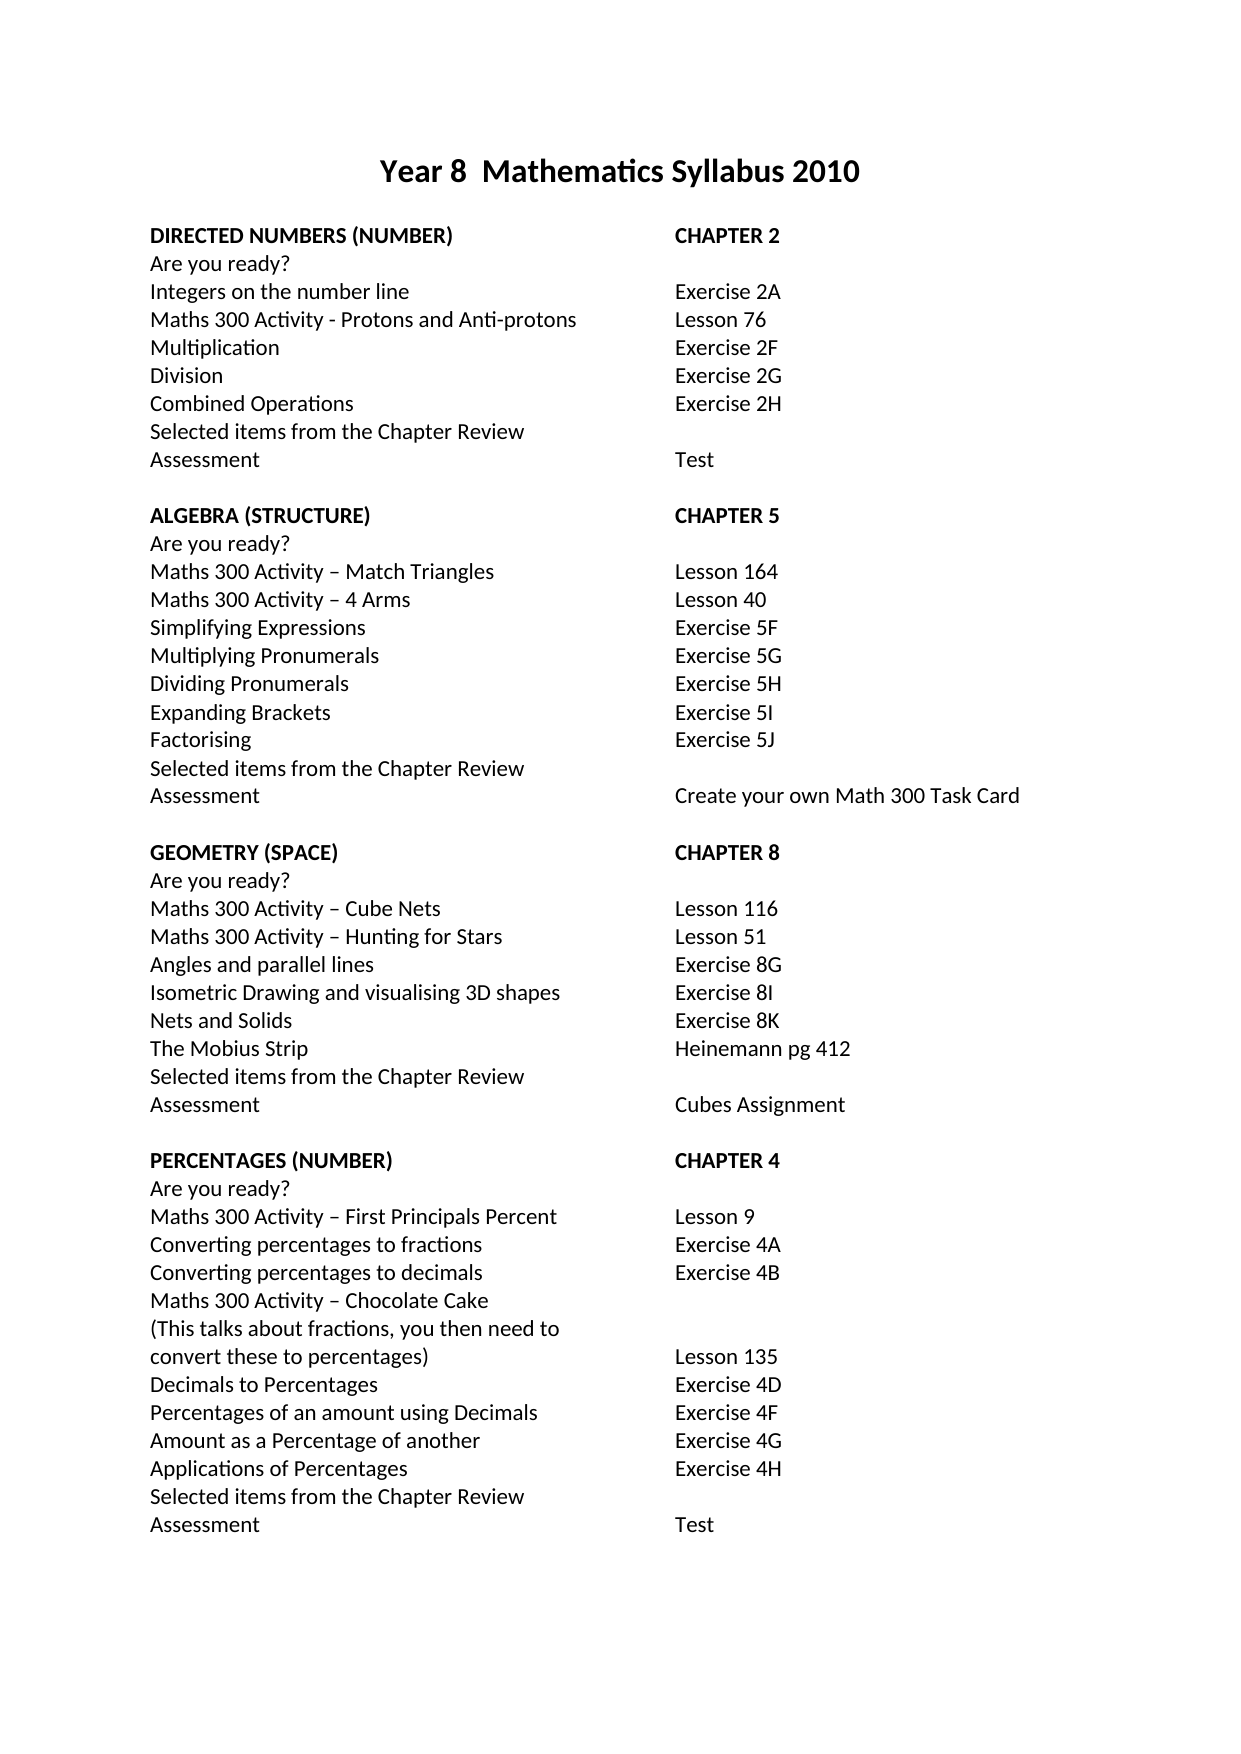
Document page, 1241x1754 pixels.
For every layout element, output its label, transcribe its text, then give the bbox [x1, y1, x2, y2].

text Are you ready? [150, 249, 1090, 277]
text Maths 300 Activity – Hunting for Stars Lesson 51 [150, 922, 1090, 950]
text Nets and Solids Exercise 8K [150, 1006, 1090, 1034]
text Selected items from the Chapter Review [150, 1482, 1090, 1510]
text Integers on the number line Exercise 2A Maths 300 Activity - Protons and Anti-protons Lesson 76 [150, 277, 1090, 333]
text Converting percentages to fractions Exercise 4A [150, 1230, 1090, 1258]
text Division Exercise 2G [150, 361, 1090, 389]
text The Mobius Strip Heinemann pg 412 [150, 1034, 1090, 1062]
text PERCENTAGES (NUMBER) CHAPTER 4 [150, 1146, 1090, 1174]
text Selected items from the Chapter Review [150, 1062, 1090, 1090]
text Dividing Pronumerals Exercise 5H [150, 669, 1090, 698]
text Selected items from the Chapter Review [150, 754, 1090, 782]
text Assessment Cubes Assignment [150, 1090, 1090, 1118]
text Expanding Brackets Exercise 5I [150, 698, 1090, 726]
text Decimals to Percentages Exercise 4D [150, 1370, 1090, 1398]
text (This talks about fractions, you then need to [150, 1314, 1090, 1342]
text Assessment Test [150, 1510, 1090, 1538]
text convert these to percentages) Lesson 135 [150, 1342, 1090, 1370]
text Simplifying Expressions Exercise 5F [150, 613, 1090, 642]
text Maths 300 Activity – Match Triangles Lesson 164 [150, 557, 1090, 586]
text ALGEBRA (STRUCTURE) CHAPTER 5 [150, 501, 1090, 529]
text DIRECTED NUMBERS (NUMBER) CHAPTER 2 [150, 221, 1090, 249]
text Are you ready? [150, 1174, 1090, 1202]
text Converting percentages to decimals Exercise 4B [150, 1258, 1090, 1286]
text Multiplication Exercise 2F [150, 333, 1090, 361]
text Are you ready? [150, 529, 1090, 557]
text Are you ready? [150, 866, 1090, 894]
text Maths 300 Activity – 4 Arms Lesson 40 [150, 586, 1090, 613]
text Year 8 Mathematics Syllabus 2010 [150, 150, 1090, 191]
text Factorising Exercise 5J [150, 726, 1090, 754]
text Amount as a Percentage of another Exercise 4G [150, 1426, 1090, 1454]
text Assessment Create your own Math 300 Task Card [150, 782, 1090, 810]
text Assessment Test [150, 445, 1090, 473]
text Maths 300 Activity – First Principals Percent Lesson 9 [150, 1202, 1090, 1230]
text Isometric Drawing and visualising 3D shapes Exercise 8I [150, 978, 1090, 1006]
text Maths 300 Activity – Cube Nets Lesson 116 [150, 894, 1090, 922]
text Percentages of an amount using Decimals Exercise 4F [150, 1398, 1090, 1426]
text Angles and parallel lines Exercise 8G [150, 950, 1090, 978]
text Combined Operations Exercise 2H [150, 389, 1090, 417]
text Multiplying Pronumerals Exercise 5G [150, 642, 1090, 669]
text Maths 300 Activity – Chocolate Cake [150, 1286, 1090, 1314]
text Applications of Percentages Exercise 4H [150, 1454, 1090, 1482]
text Selected items from the Chapter Review [150, 417, 1090, 445]
text GEOMETRY (SPACE) CHAPTER 8 [150, 838, 1090, 866]
